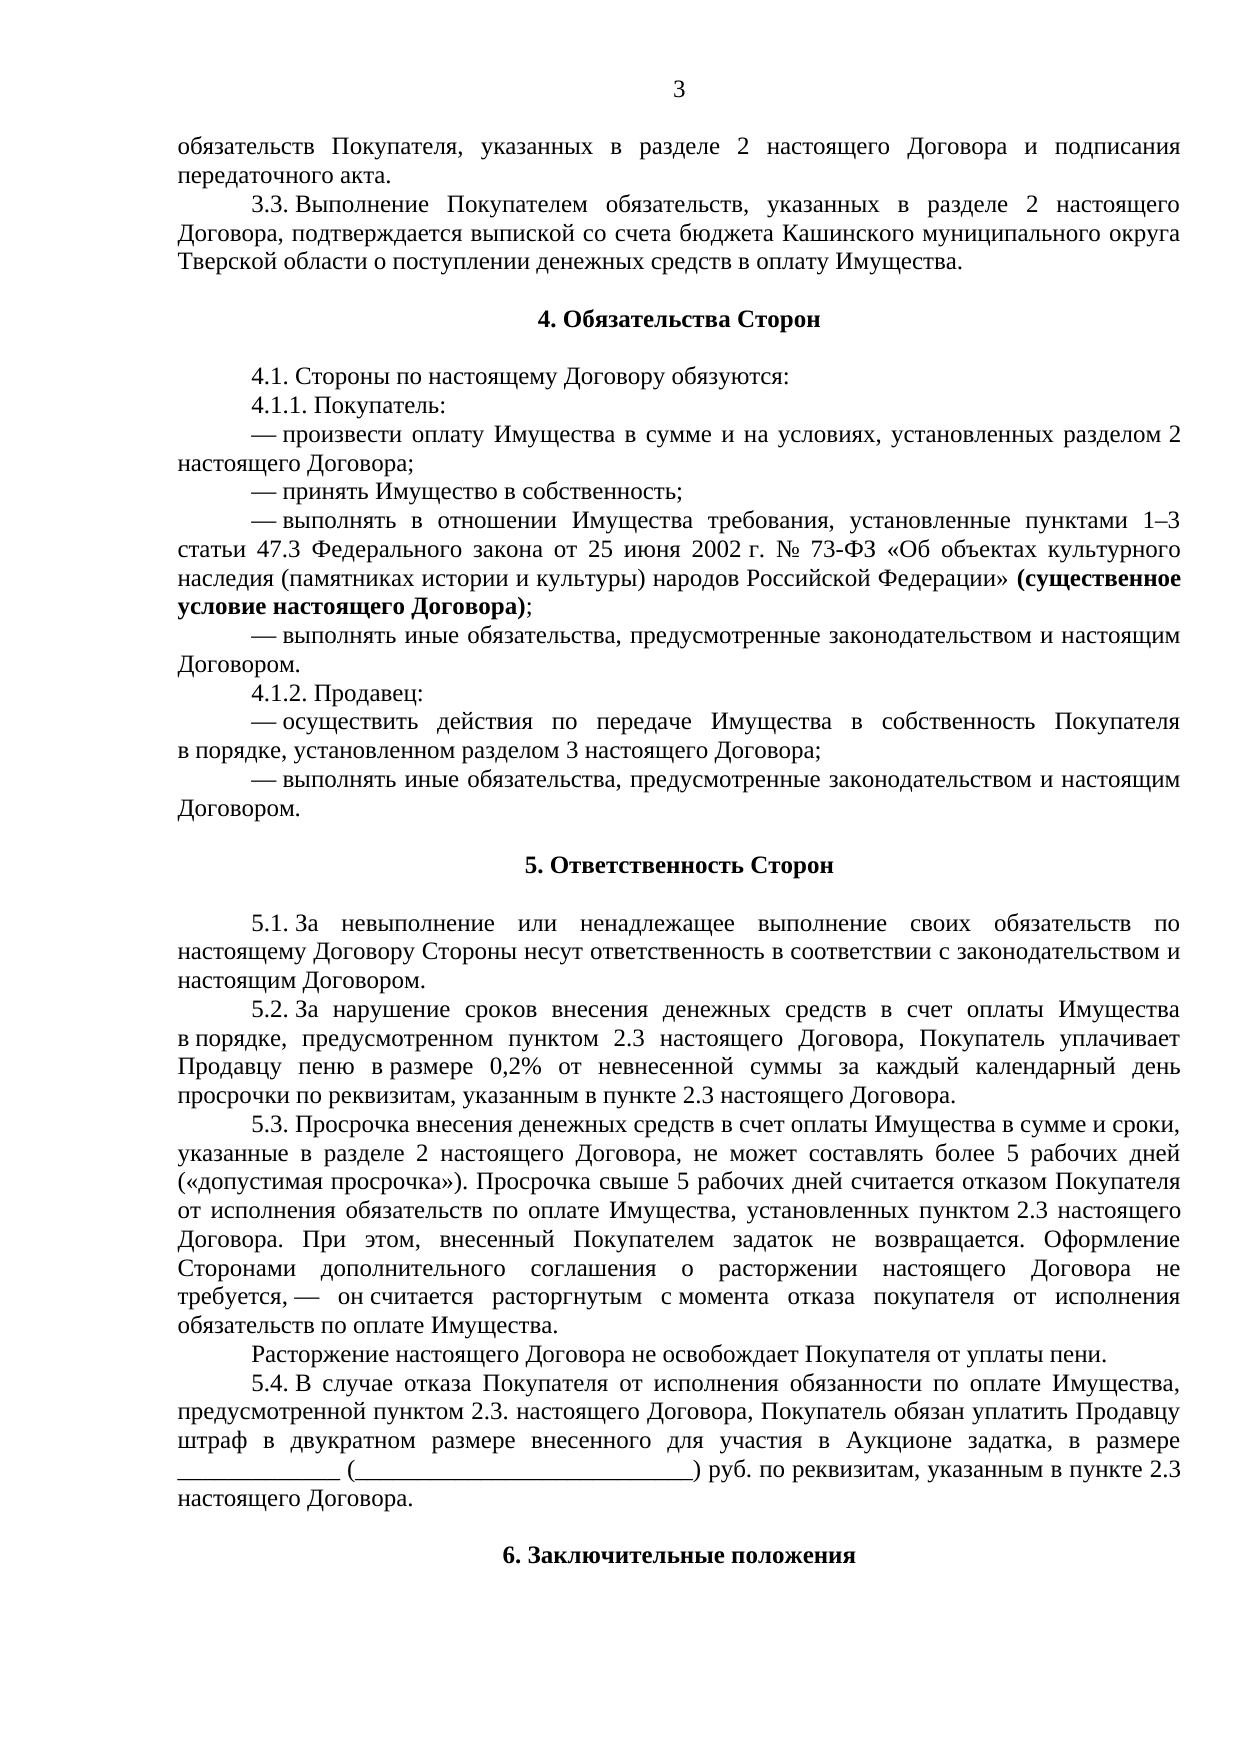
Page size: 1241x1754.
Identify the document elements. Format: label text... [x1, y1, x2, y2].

text Расторжение настоящего Договора не освобождает Покупателя от уплаты пени. [177, 1339, 1181, 1368]
text — выполнять иные обязательства, предусмотренные законодательством и настоящим Договором. [177, 764, 1181, 821]
text — произвести оплату Имущества в сумме и на условиях, установленных разделом 2 настоящего Договора; [177, 419, 1181, 476]
text 5.1. За невыполнение или ненадлежащее выполнение своих обязательств по настоящему Договору Стороны несут ответственность в соответствии с законодательством и настоящим Договором. [177, 908, 1181, 994]
text 5.2. За нарушение сроков внесения денежных средств в счет оплаты Имущества в порядке, предусмотренном пунктом 2.3 настоящего Договора, Покупатель уплачивает Продавцу пеню в размере 0,2% от невнесенной суммы за каждый календарный день просрочки по реквизитам, указанным в пункте 2.3 настоящего Договора. [177, 994, 1181, 1109]
text — осуществить действия по передаче Имущества в собственность Покупателя в порядке, установленном разделом 3 настоящего Договора; [177, 706, 1181, 764]
text 5. Ответственность Сторон [177, 850, 1181, 879]
text 4.1. Стороны по настоящему Договору обязуются: [177, 361, 1181, 390]
text 5.3. Просрочка внесения денежных средств в счет оплаты Имущества в сумме и сроки, указанные в разделе 2 настоящего Договора, не может составлять более 5 рабочих дней («допустимая просрочка»). Просрочка свыше 5 рабочих дней считается отказом Покупателя от исполнения обязательств по оплате Имущества, установленных пунктом 2.3 настоящего Договора. При этом, внесенный Покупателем задаток не возвращается. Оформление Сторонами дополнительного соглашения о расторжении настоящего Договора не требуется, — он считается расторгнутым с момента отказа покупателя от исполнения обязательств по оплате Имущества. [177, 1109, 1181, 1339]
text 4.1.1. Покупатель: [177, 390, 1181, 419]
text — выполнять в отношении Имущества требования, установленные пунктами 1–3 статьи 47.3 Федерального закона от 25 июня 2002 г. № 73-ФЗ «Об объектах культурного наследия (памятниках истории и культуры) народов Российской Федерации» (существенное условие настоящего Договора); [177, 505, 1181, 620]
text 3.3. Выполнение Покупателем обязательств, указанных в разделе 2 настоящего Договора, подтверждается выпиской со счета бюджета Кашинского муниципального округа Тверской области о поступлении денежных средств в оплату Имущества. [177, 189, 1181, 275]
text 6. Заключительные положения [177, 1540, 1181, 1569]
text 4.1.2. Продавец: [177, 678, 1181, 706]
text — принять Имущество в собственность; [177, 476, 1181, 505]
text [177, 131, 1181, 189]
text 5.4. В случае отказа Покупателя от исполнения обязанности по оплате Имущества, предусмотренной пунктом 2.3. настоящего Договора, Покупатель обязан уплатить Продавцу штраф в двукратном размере внесенного для участия в Аукционе задатка, в размере _____________ (___________________________) руб. по реквизитам, указанным в пункте 2.3 настоящего Договора. [177, 1368, 1181, 1511]
text — выполнять иные обязательства, предусмотренные законодательством и настоящим Договором. [177, 620, 1181, 678]
text 4. Обязательства Сторон [177, 304, 1181, 333]
